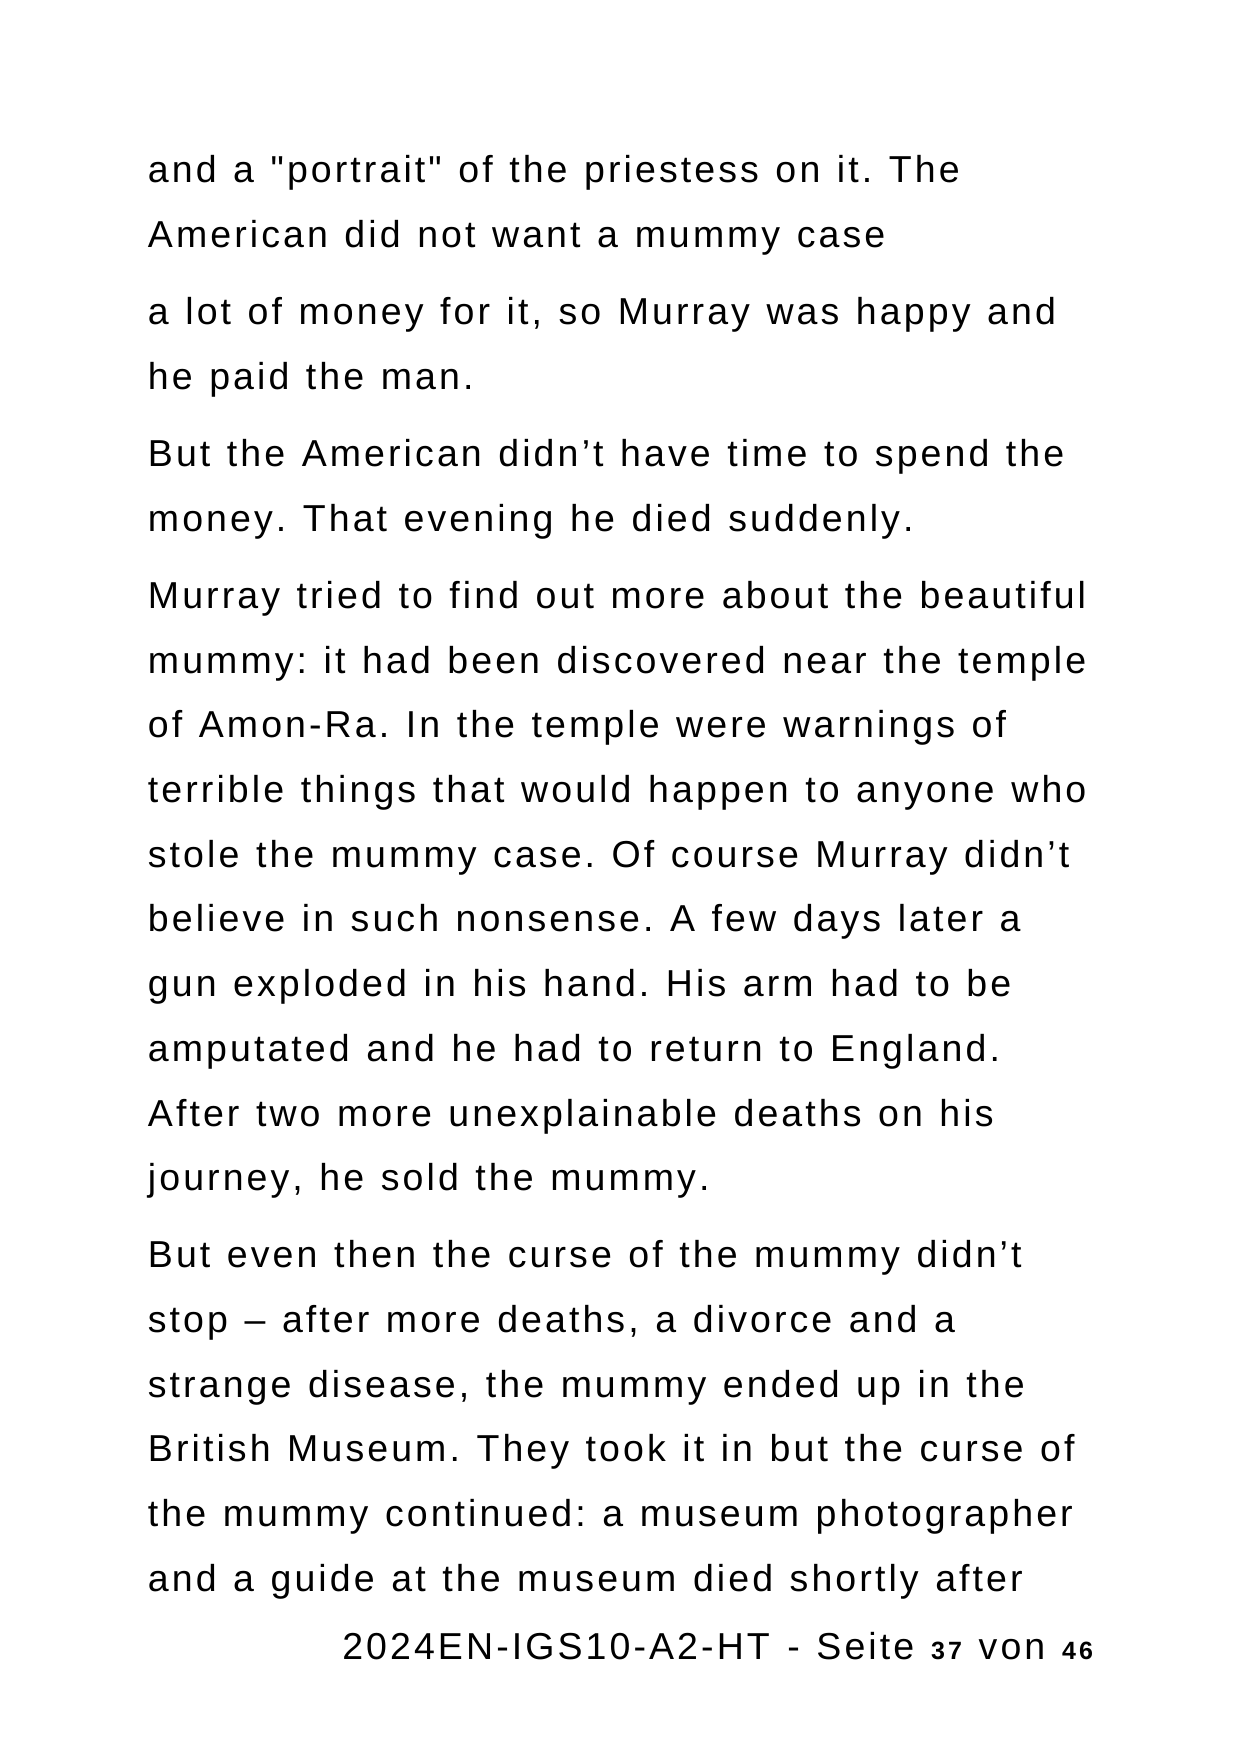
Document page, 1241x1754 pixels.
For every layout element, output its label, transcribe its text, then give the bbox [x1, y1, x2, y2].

text But the American didn’t have time to spend the money. That evening he died suddenly. [148, 431, 1093, 539]
text and a "portrait" of the priestess on it. The American did not want a mummy case [148, 148, 1093, 255]
text Murray tried to find out more about the beautiful mummy: it had been discovered near the temple of Amon-Ra. In the temple were warnings of terrible things that would happen to anyone who stole the mummy case. Of course Murray didn’t believe in such nonsense. A few days later a gun exploded in his hand. His arm had to be amputated and he had to return to England. After two more unexplainable deaths on his journey, he sold the mummy. [148, 573, 1093, 1198]
text a lot of money for it, so Murray was happy and he paid the man. [148, 289, 1093, 397]
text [148, 1233, 1093, 1599]
